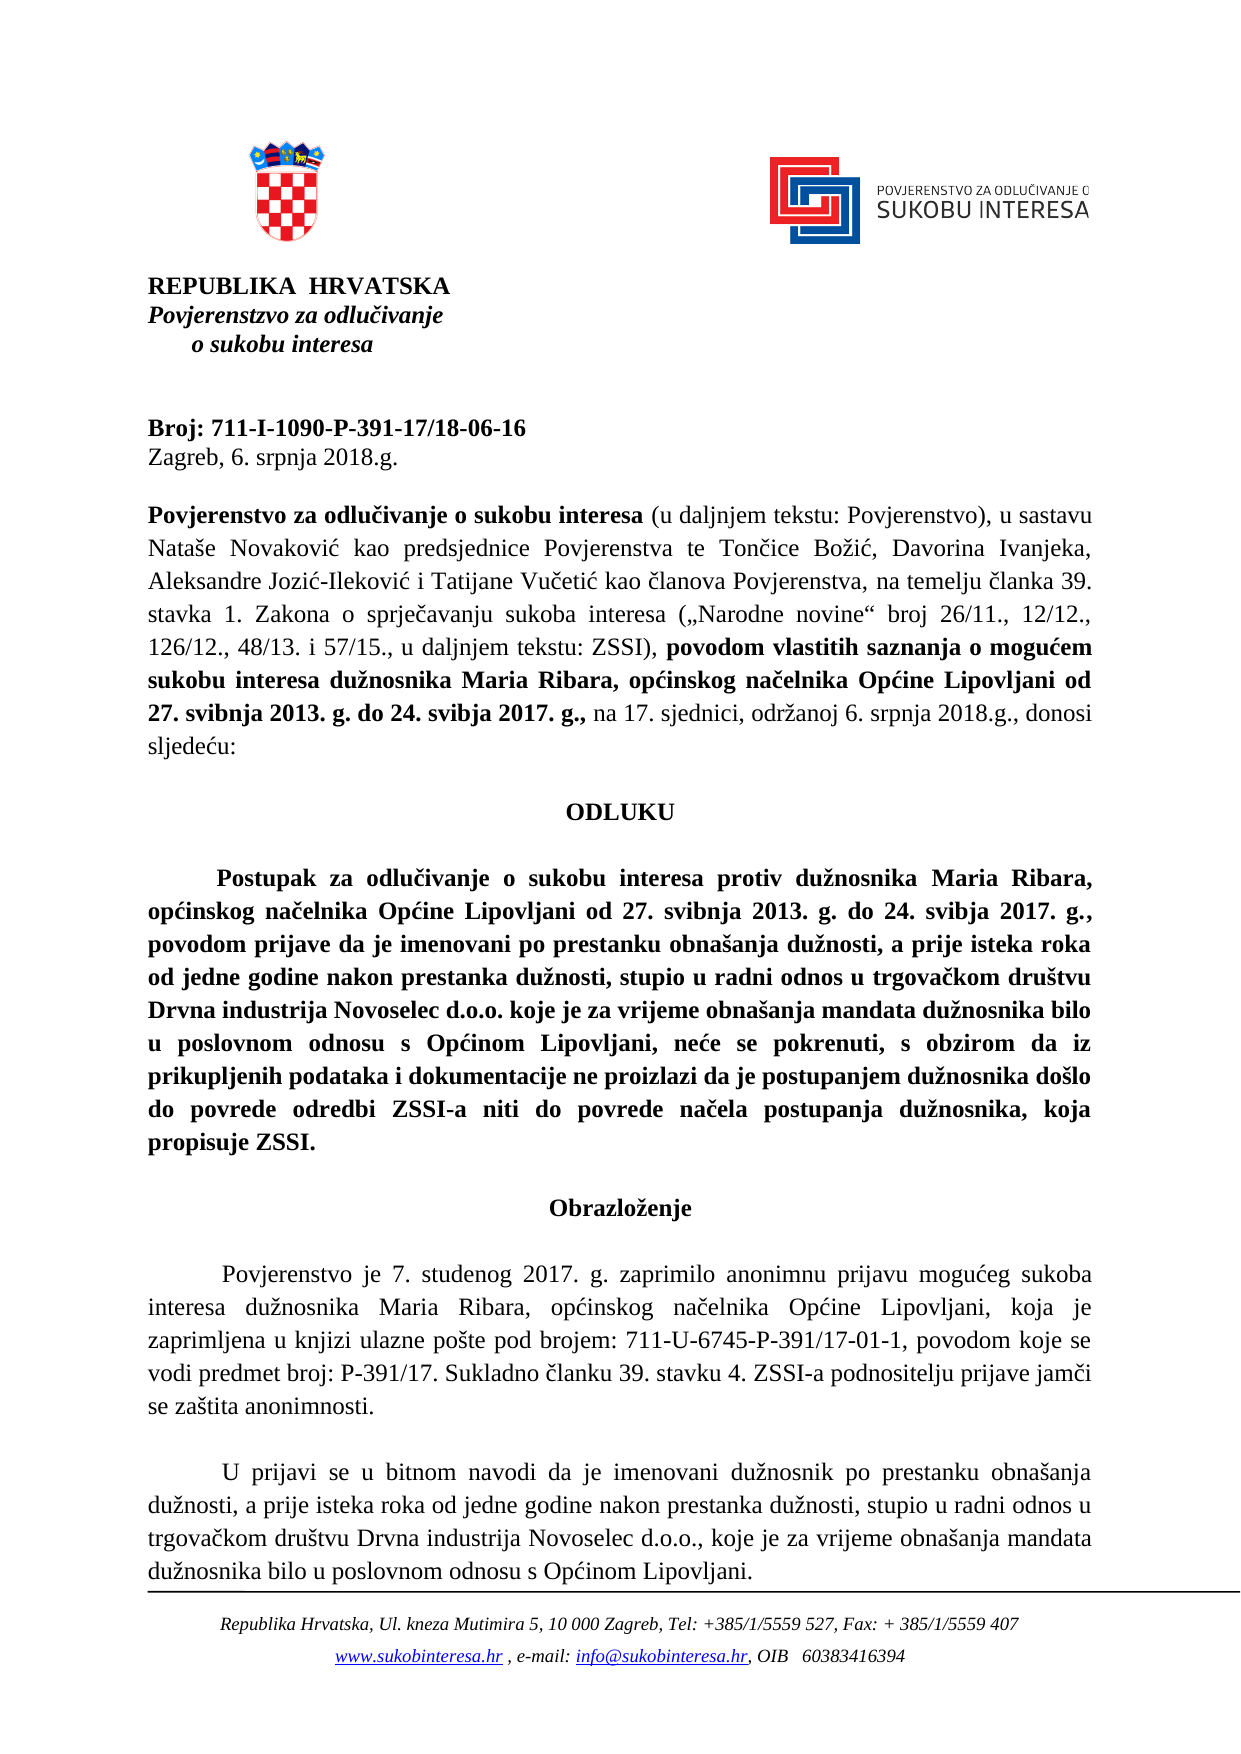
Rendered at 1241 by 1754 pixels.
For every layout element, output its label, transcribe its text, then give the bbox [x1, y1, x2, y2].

text ODLUKU [148, 797, 1092, 826]
picture [770, 157, 1089, 244]
text Zagreb, 6. srpnja 2018.g. [148, 442, 1092, 471]
text Povjerenstvo za odlučivanje o sukobu interesa (u daljnjem tekstu: Povjerenstvo), u sastavu Nataše Novaković kao predsjednice Povjerenstva te Tončice Božić, Davorina Ivanjeka, Aleksandre Jozić-Ileković i Tatijane Vučetić kao članova Povjerenstva, na temelju članka 39. stavka 1. Zakona o sprječavanju sukoba interesa („Narodne novine“ broj 26/11., 12/12., 126/12., 48/13. i 57/15., u daljnjem tekstu: ZSSI), povodom vlastitih saznanja o mogućem sukobu interesa dužnosnika Maria Ribara, općinskog načelnika Općine Lipovljani od 27. svibnja 2013. g. do 24. svibja 2017. g., na 17. sjednici, održanoj 6. srpnja 2018.g., donosi sljedeću: [148, 500, 1092, 760]
text U prijavi se u bitnom navodi da je imenovani dužnosnik po prestanku obnašanja dužnosti, a prije isteka roka od jedne godine nakon prestanka dužnosti, stupio u radni odnos u trgovačkom društvu Drvna industrija Novoselec d.o.o., koje je za vrijeme obnašanja mandata dužnosnika bilo u poslovnom odnosu s Općinom Lipovljani. [148, 1457, 1092, 1585]
picture [246, 138, 330, 244]
text Obrazloženje [148, 1193, 1092, 1222]
text Postupak za odlučivanje o sukobu interesa protiv dužnosnika Maria Ribara, općinskog načelnika Općine Lipovljani od 27. svibnja 2013. g. do 24. svibja 2017. g., povodom prijave da je imenovani po prestanku obnašanja dužnosti, a prije isteka roka od jedne godine nakon prestanka dužnosti, stupio u radni odnos u trgovačkom društvu Drvna industrija Novoselec d.o.o. koje je za vrijeme obnašanja mandata dužnosnika bilo u poslovnom odnosu s Općinom Lipovljani, neće se pokrenuti, s obzirom da iz prikupljenih podataka i dokumentacije ne proizlazi da je postupanjem dužnosnika došlo do povrede odredbi ZSSI-a niti do povrede načela postupanja dužnosnika, koja propisuje ZSSI. [148, 863, 1092, 1156]
text Povjerenstvo je 7. studenog 2017. g. zaprimilo anonimnu prijavu mogućeg sukoba interesa dužnosnika Maria Ribara, općinskog načelnika Općine Lipovljani, koja je zaprimljena u knjizi ulazne pošte pod brojem: 711-U-6745-P-391/17-01-1, povodom koje se vodi predmet broj: P-391/17. Sukladno članku 39. stavku 4. ZSSI-a podnositelju prijave jamči se zaštita anonimnosti. [148, 1259, 1092, 1420]
